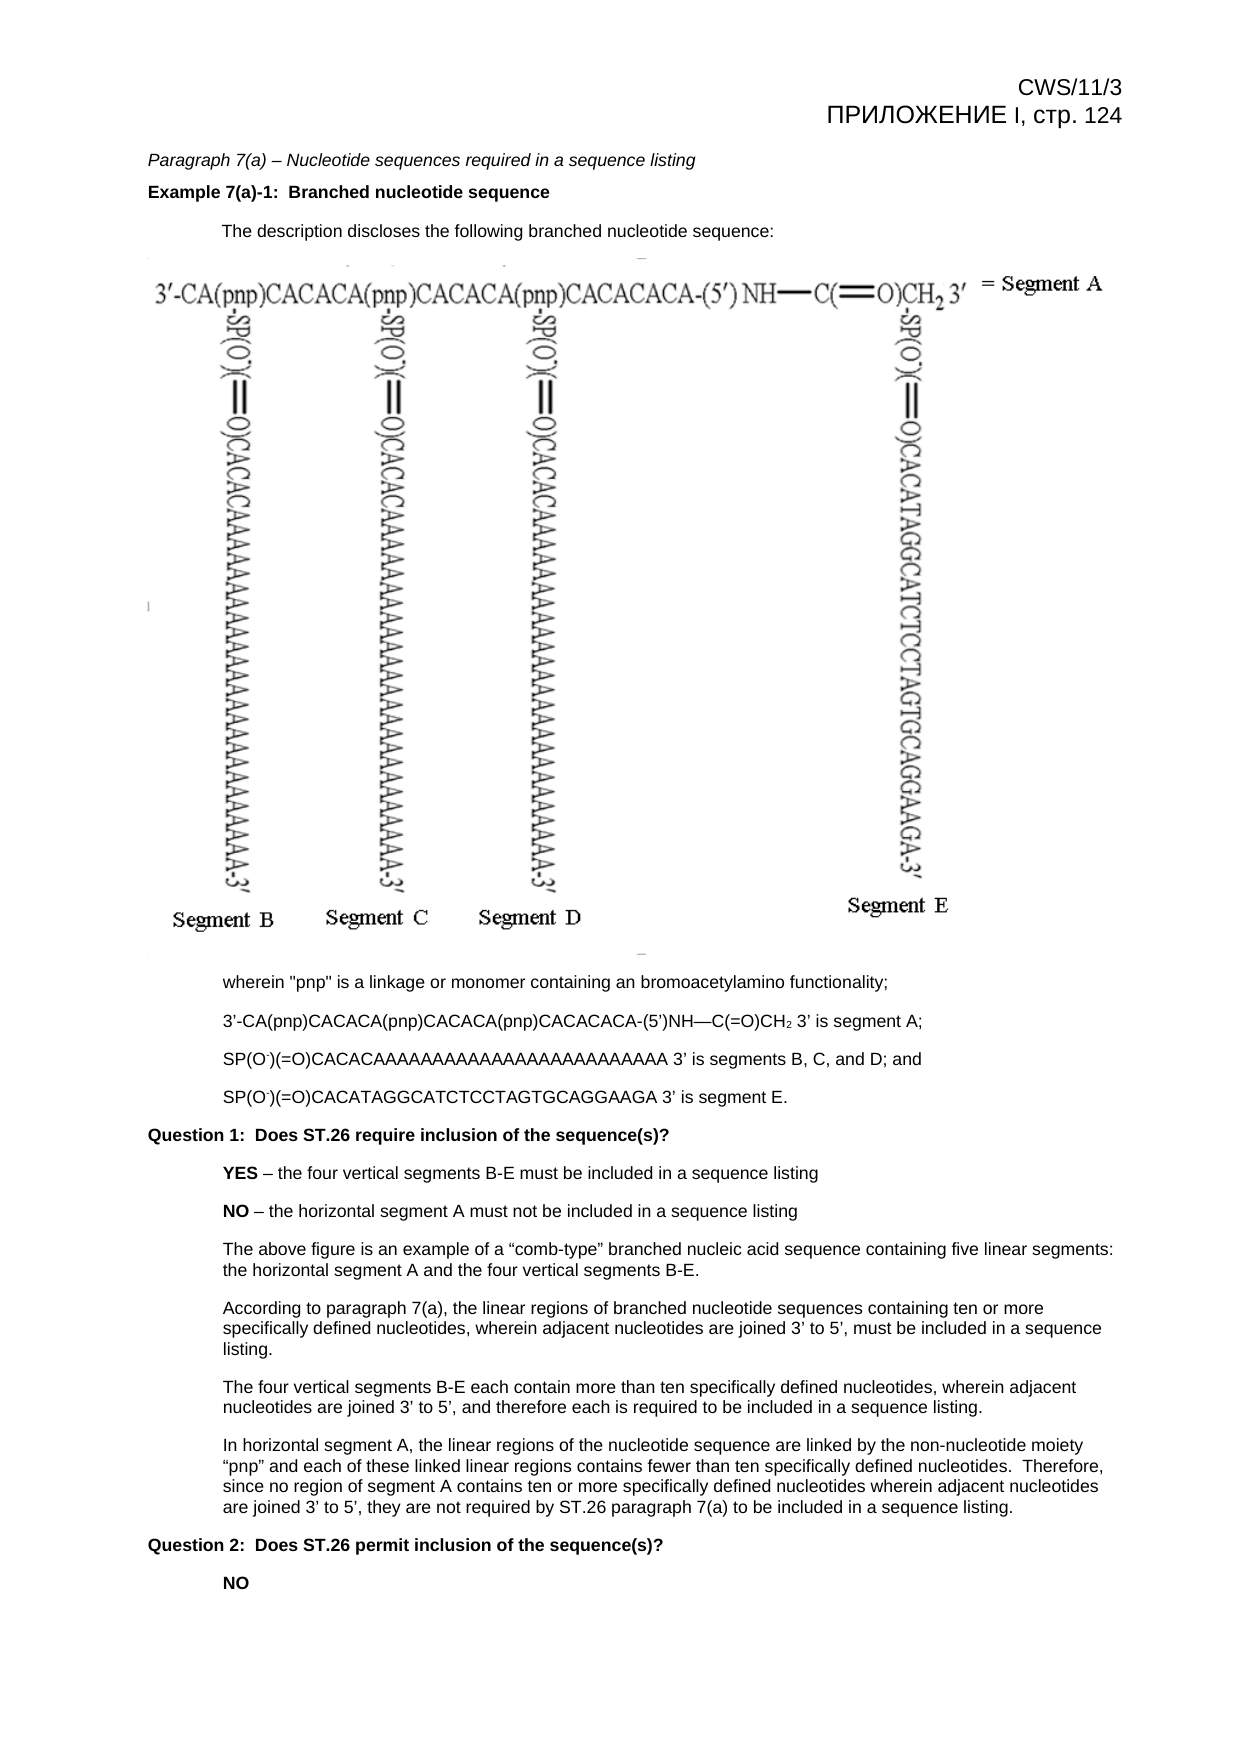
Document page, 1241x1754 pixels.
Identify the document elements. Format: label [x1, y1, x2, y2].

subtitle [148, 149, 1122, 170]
picture [147, 258, 1123, 955]
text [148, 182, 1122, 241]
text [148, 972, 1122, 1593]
